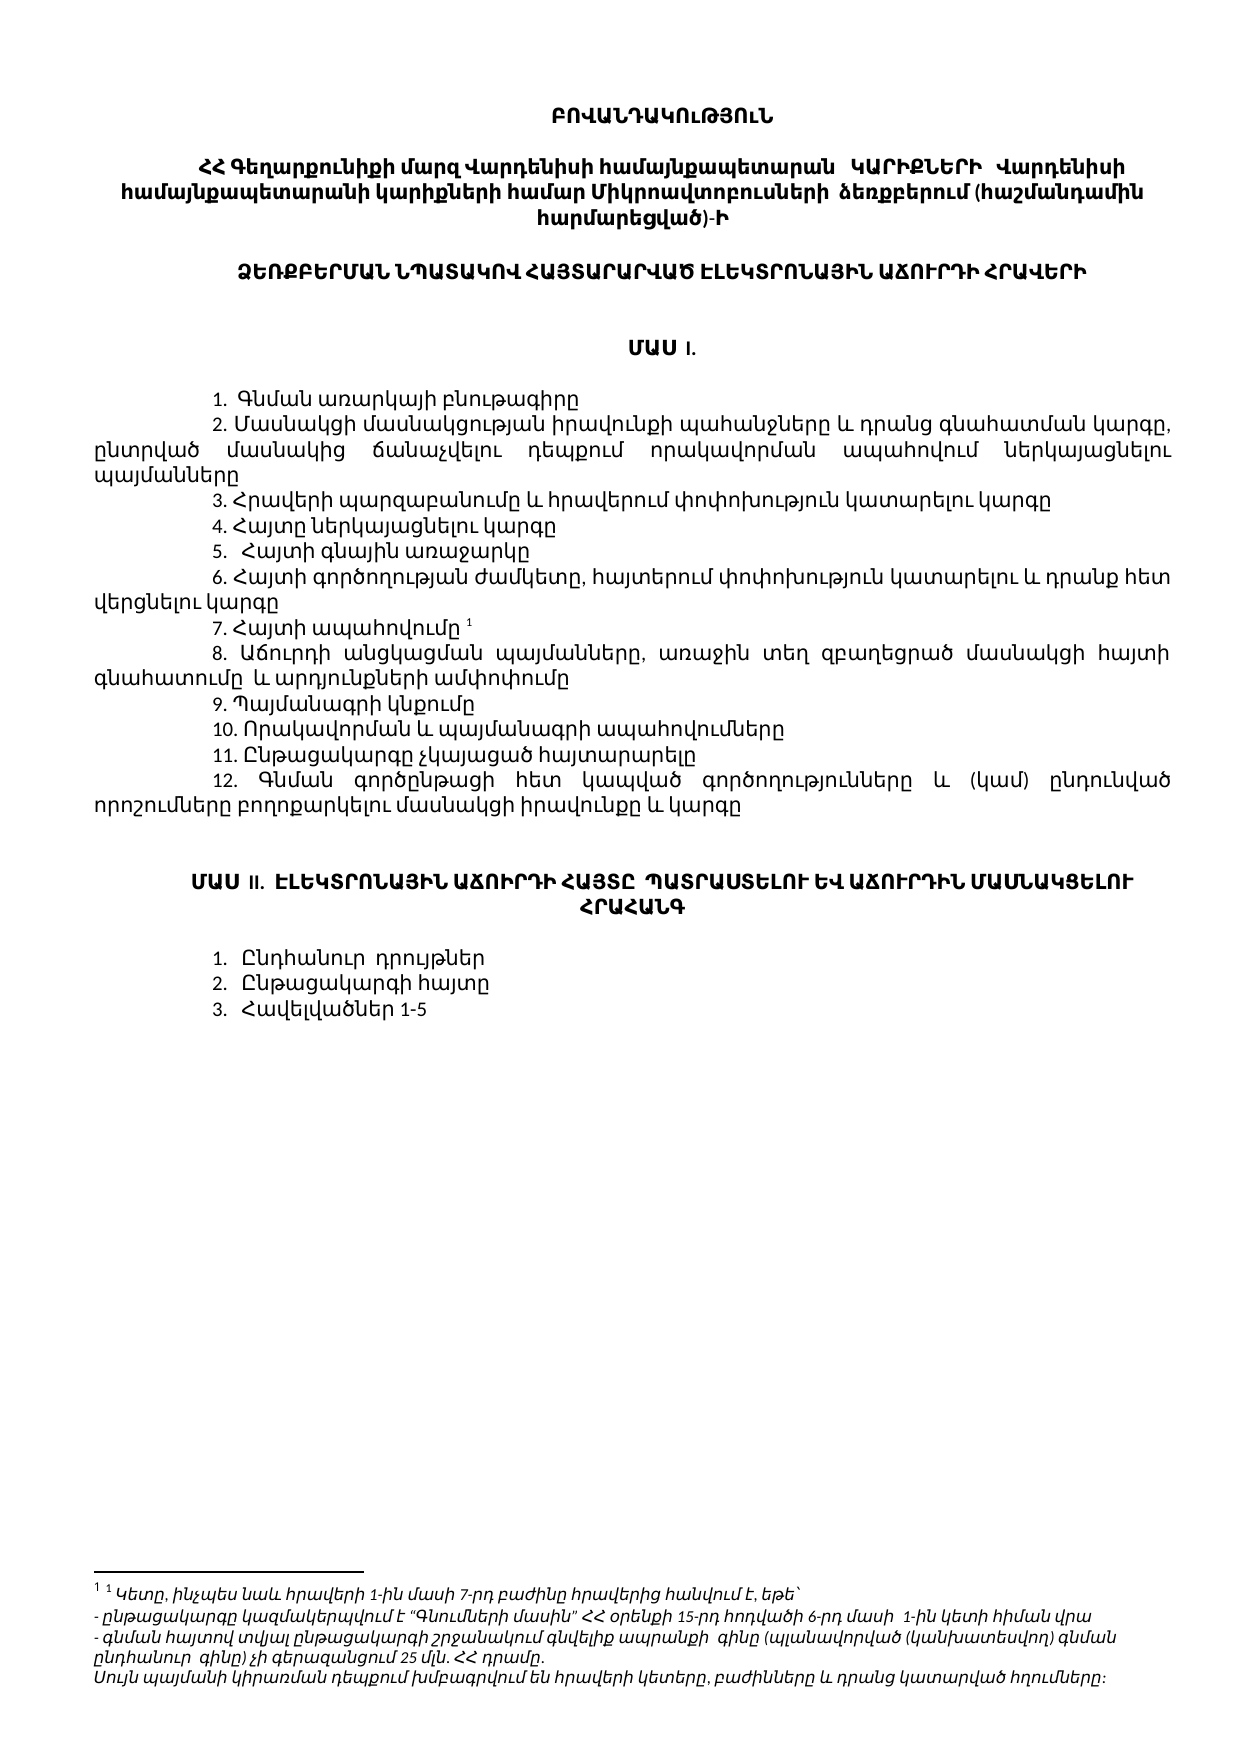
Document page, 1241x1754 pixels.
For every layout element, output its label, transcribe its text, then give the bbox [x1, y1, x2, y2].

text 6. Հայտի գործողության ժամկետը, հայտերում փոփոխություն կատարելու և դրանք հետ վերցնելու կարգը [94, 564, 1171, 615]
text 1. Գնման առարկայի բնութագիրը [94, 386, 1171, 411]
text 7. Հայտի ապահովումը 1 [94, 615, 1171, 640]
text 2. Մասնակցի մասնակցության իրավունքի պահանջները և դրանց գնահատման կարգը, ընտրված մասնակից ճանաչվելու դեպքում որակավորման ապահովում ներկայացնելու պայմանները [94, 411, 1171, 488]
text 1. Ընդհանուր դրույթներ [94, 945, 1171, 971]
text ԲՈՎԱՆԴԱԿՈւԹՅՈւՆ [94, 103, 1171, 128]
text 11. Ընթացակարգը չկայացած հայտարարելը [94, 742, 1171, 767]
text 3. Հավելվածներ 1-5 [94, 996, 1171, 1021]
text ՄԱՍ I. [94, 335, 1171, 361]
text 9. Պայմանագրի կնքումը [94, 691, 1171, 716]
text 4. Հայտը ներկայացնելու կարգը [94, 513, 1171, 538]
text ՁԵՌՔԲԵՐՄԱՆ ՆՊԱՏԱԿՈՎ ՀԱՅՏԱՐԱՐՎԱԾ ԷԼԵԿՏՐՈՆԱՅԻՆ ԱՃՈՒՐԴԻ ՀՐԱՎԵՐԻ [94, 259, 1171, 284]
text 5. Հայտի գնային առաջարկը [94, 538, 1171, 564]
text 3. Հրավերի պարզաբանումը և հրավերում փոփոխություն կատարելու կարգը [94, 488, 1171, 513]
text 2. Ընթացակարգի հայտը [94, 971, 1171, 996]
text ՄԱՍ II. ԷԼԵԿՏՐՈՆԱՅԻՆ ԱՃՈԻՐԴԻ ՀԱՅՏԸ ՊԱՏՐԱՍՏԵԼՈՒ ԵՎ ԱՃՈՒՐԴԻՆ ՄԱՍՆԱԿՑԵԼՈՒ ՀՐԱՀԱՆԳ [94, 869, 1171, 920]
text 12. Գնման գործընթացի հետ կապված գործողությունները և (կամ) ընդունված որոշումները բողոքարկելու մասնակցի իրավունքը և կարգը [94, 767, 1171, 818]
text 10. Որակավորման և պայմանագրի ապահովումները [94, 716, 1171, 742]
text ՀՀ Գեղարքունիքի մարզ Վարդենիսի համայնքապետարան ԿԱՐԻՔՆԵՐԻ Վարդենիսի համայնքապետարանի կարիքների համար Միկրոավտոբուսների ձեռքբերում (հաշմանդամին հարմարեցված)-Ի [94, 154, 1171, 230]
text 8. Աճուրդի անցկացման պայմանները, առաջին տեղ զբաղեցրած մասնակցի հայտի գնահատումը և արդյունքների ամփոփումը [94, 640, 1171, 691]
